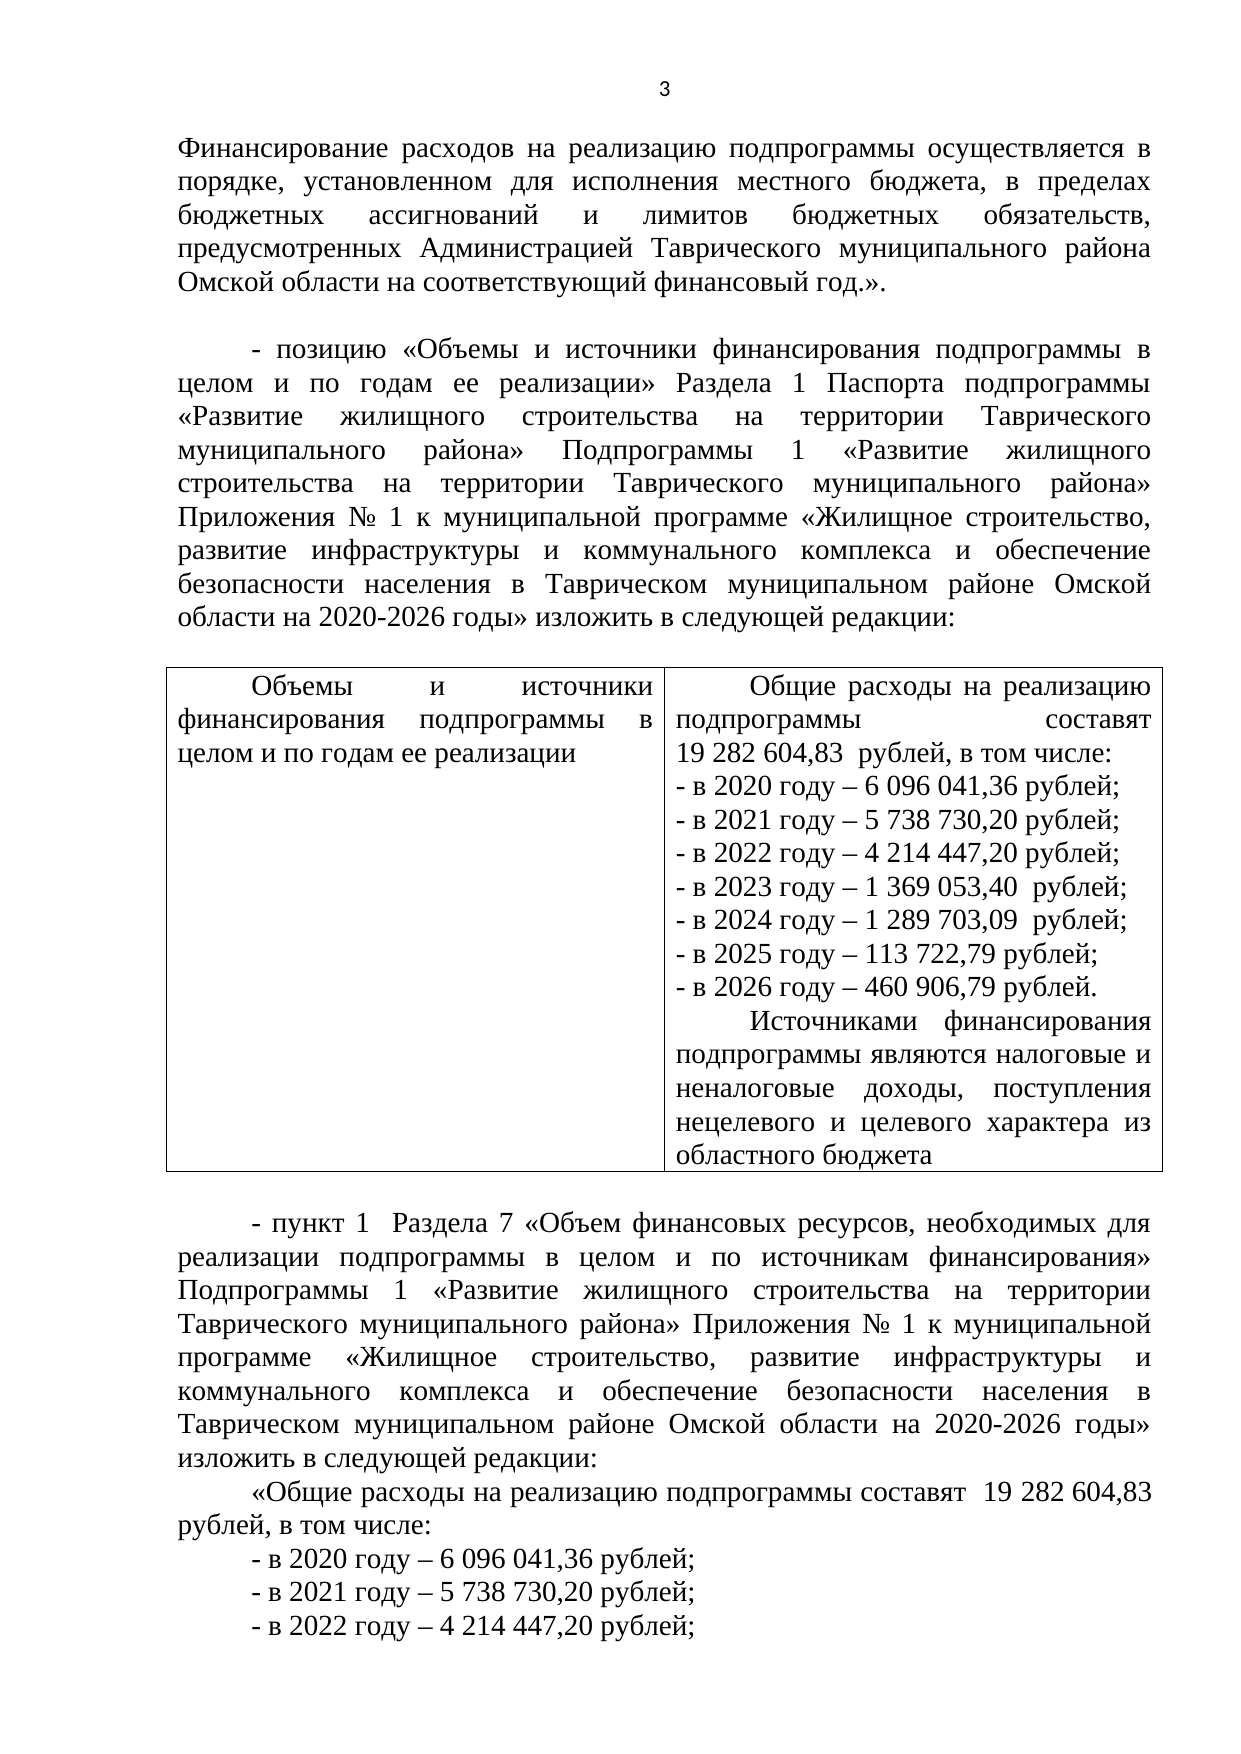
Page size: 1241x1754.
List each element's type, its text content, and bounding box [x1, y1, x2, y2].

table_header Общие расходы на реализацию подпрограммы составят 19 282 604,83 рублей, в том числе: - в 2020 году – 6 096 041,36 рублей; - в 2021 году – 5 738 730,20 рублей; - в 2022 году – 4 214 447,20 рублей; - в 2023 году – 1 369 053,40 рублей; - в 2024 году – 1 289 703,09 рублей; - в 2025 году – 113 722,79 рублей; - в 2026 году – 460 906,79 рублей. Источниками финансирования подпрограммы являются налоговые и неналоговые доходы, поступления нецелевого и целевого характера из областного бюджета [665, 668, 1162, 1171]
text - пункт 1 Раздела 7 «Объем финансовых ресурсов, необходимых для реализации подпрограммы в целом и по источникам финансирования» Подпрограммы 1 «Развитие жилищного строительства на территории Таврического муниципального района» Приложения № 1 к муниципальной программе «Жилищное строительство, развитие инфраструктуры и коммунального комплекса и обеспечение безопасности населения в Таврическом муниципальном районе Омской области на 2020-2026 годы» изложить в следующей редакции: [177, 1205, 1152, 1474]
text Финансирование расходов на реализацию подпрограммы осуществляется в порядке, установленном для исполнения местного бюджета, в пределах бюджетных ассигнований и лимитов бюджетных обязательств, предусмотренных Администрацией Таврического муниципального района Омской области на соответствующий финансовый год.». [177, 130, 1152, 298]
text - в 2021 году – 5 738 730,20 рублей; [177, 1574, 1152, 1608]
text - позицию «Объемы и источники финансирования подпрограммы в целом и по годам ее реализации» Раздела 1 Паспорта подпрограммы «Развитие жилищного строительства на территории Таврического муниципального района» Подпрограммы 1 «Развитие жилищного строительства на территории Таврического муниципального района» Приложения № 1 к муниципальной программе «Жилищное строительство, развитие инфраструктуры и коммунального комплекса и обеспечение безопасности населения в Таврическом муниципальном районе Омской области на 2020-2026 годы» изложить в следующей редакции: [177, 331, 1152, 633]
text - в 2020 году – 6 096 041,36 рублей; [177, 1541, 1152, 1574]
text - в 2022 году – 4 214 447,20 рублей; [177, 1608, 1152, 1641]
table_header Объемы и источники финансирования подпрограммы в целом и по годам ее реализации [167, 668, 664, 1171]
text «Общие расходы на реализацию подпрограммы составят 19 282 604,83 рублей, в том числе: [177, 1474, 1152, 1541]
